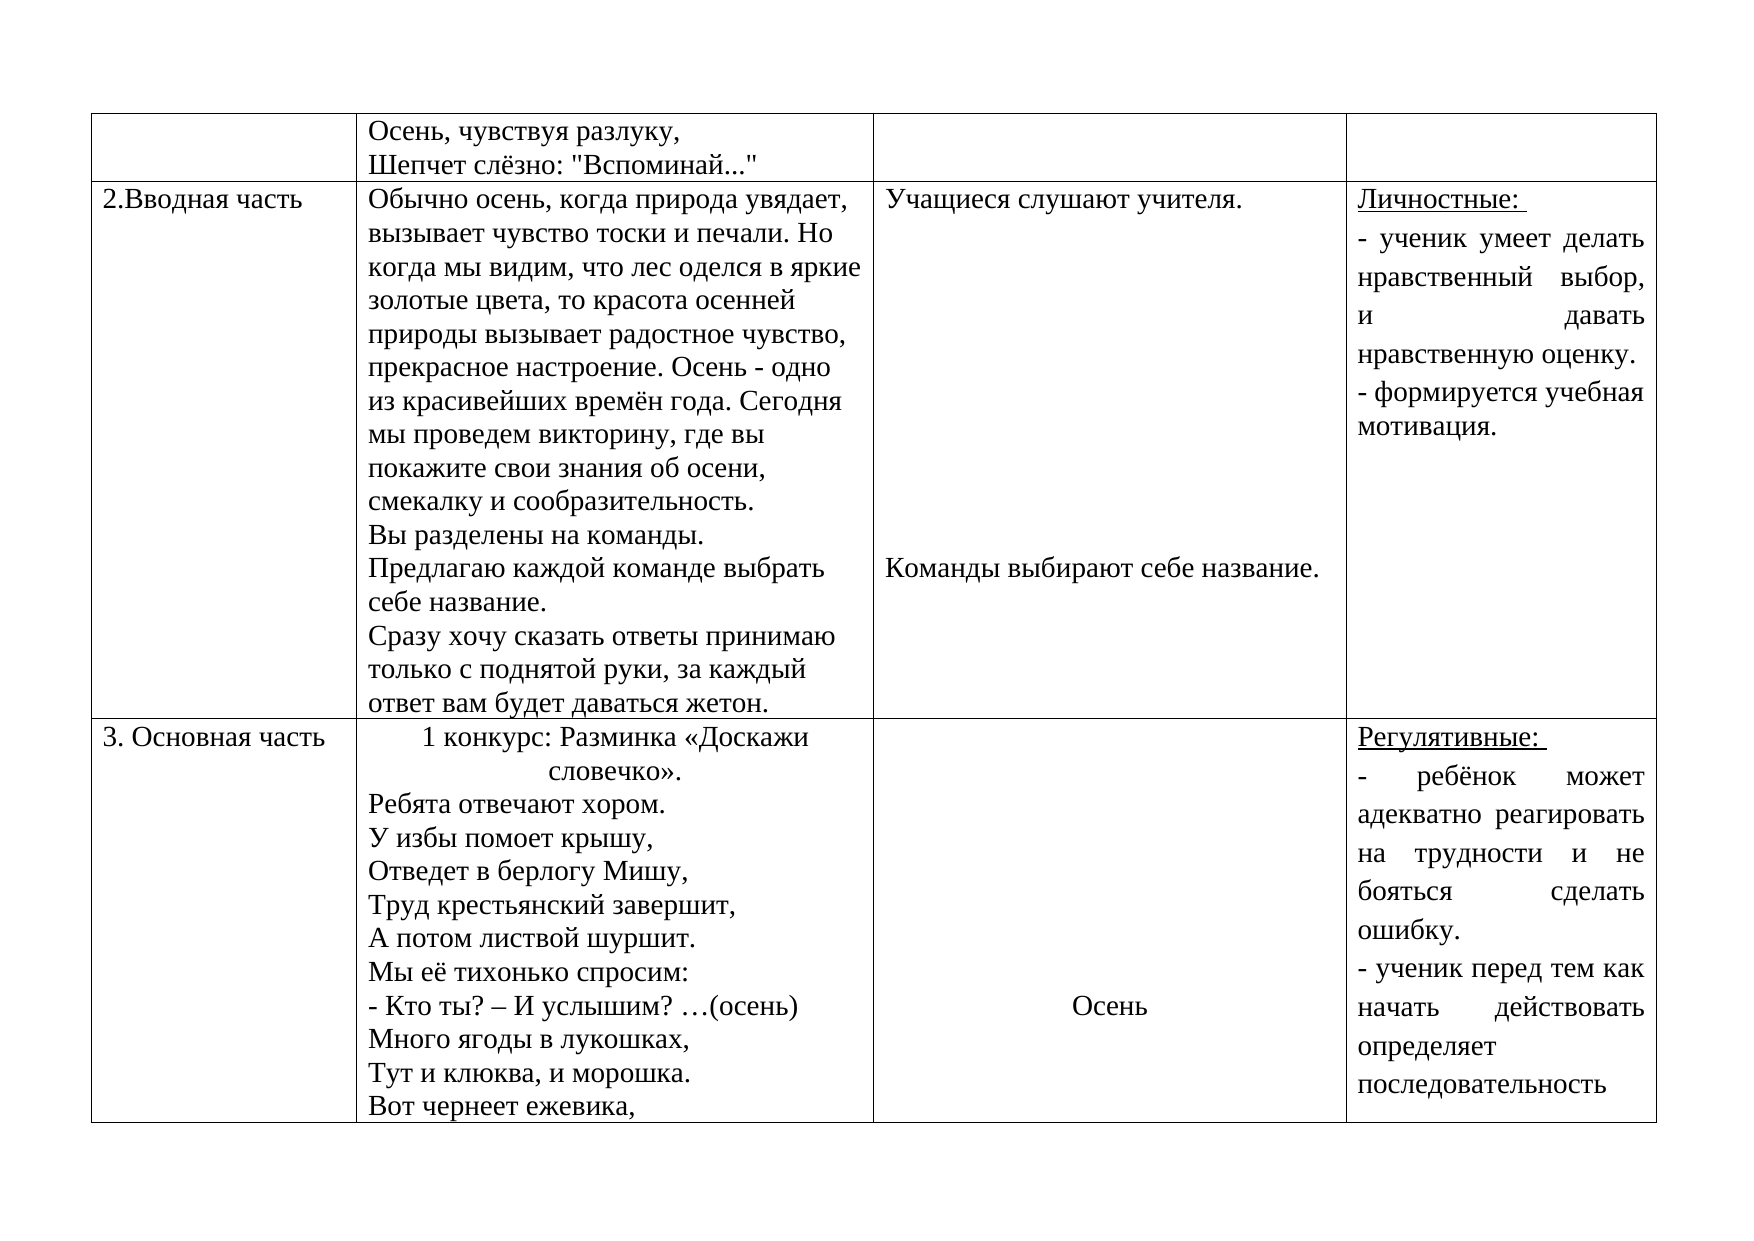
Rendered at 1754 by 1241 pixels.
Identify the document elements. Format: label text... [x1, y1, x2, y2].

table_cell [92, 114, 356, 181]
table_cell Личностные: - ученик умеет делать нравственный выбор, и давать нравственную оценку. - формируется учебная мотивация. [1347, 182, 1656, 718]
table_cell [1347, 114, 1656, 181]
table_cell 2.Вводная часть [92, 182, 356, 718]
table_cell 3. Основная часть [92, 719, 356, 1122]
table_cell Обычно осень, когда природа увядает, вызывает чувство тоски и печали. Но когда мы видим, что лес оделся в яркие золотые цвета, то красота осенней природы вызывает радостное чувство, прекрасное настроение. Осень - одно из красивейших времён года. Сегодня мы проведем викторину, где вы покажите свои знания об осени, смекалку и сообразительность. Вы разделены на команды. Предлагаю каждой команде выбрать себе название. Сразу хочу сказать ответы принимаю только с поднятой руки, за каждый ответ вам будет даваться жетон. [357, 182, 873, 718]
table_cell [357, 719, 873, 1122]
table_cell Учащиеся слушают учителя. Команды выбирают себе название. [874, 182, 1346, 718]
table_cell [874, 114, 1346, 181]
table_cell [357, 114, 873, 181]
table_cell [874, 719, 1346, 1122]
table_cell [1347, 719, 1656, 1122]
